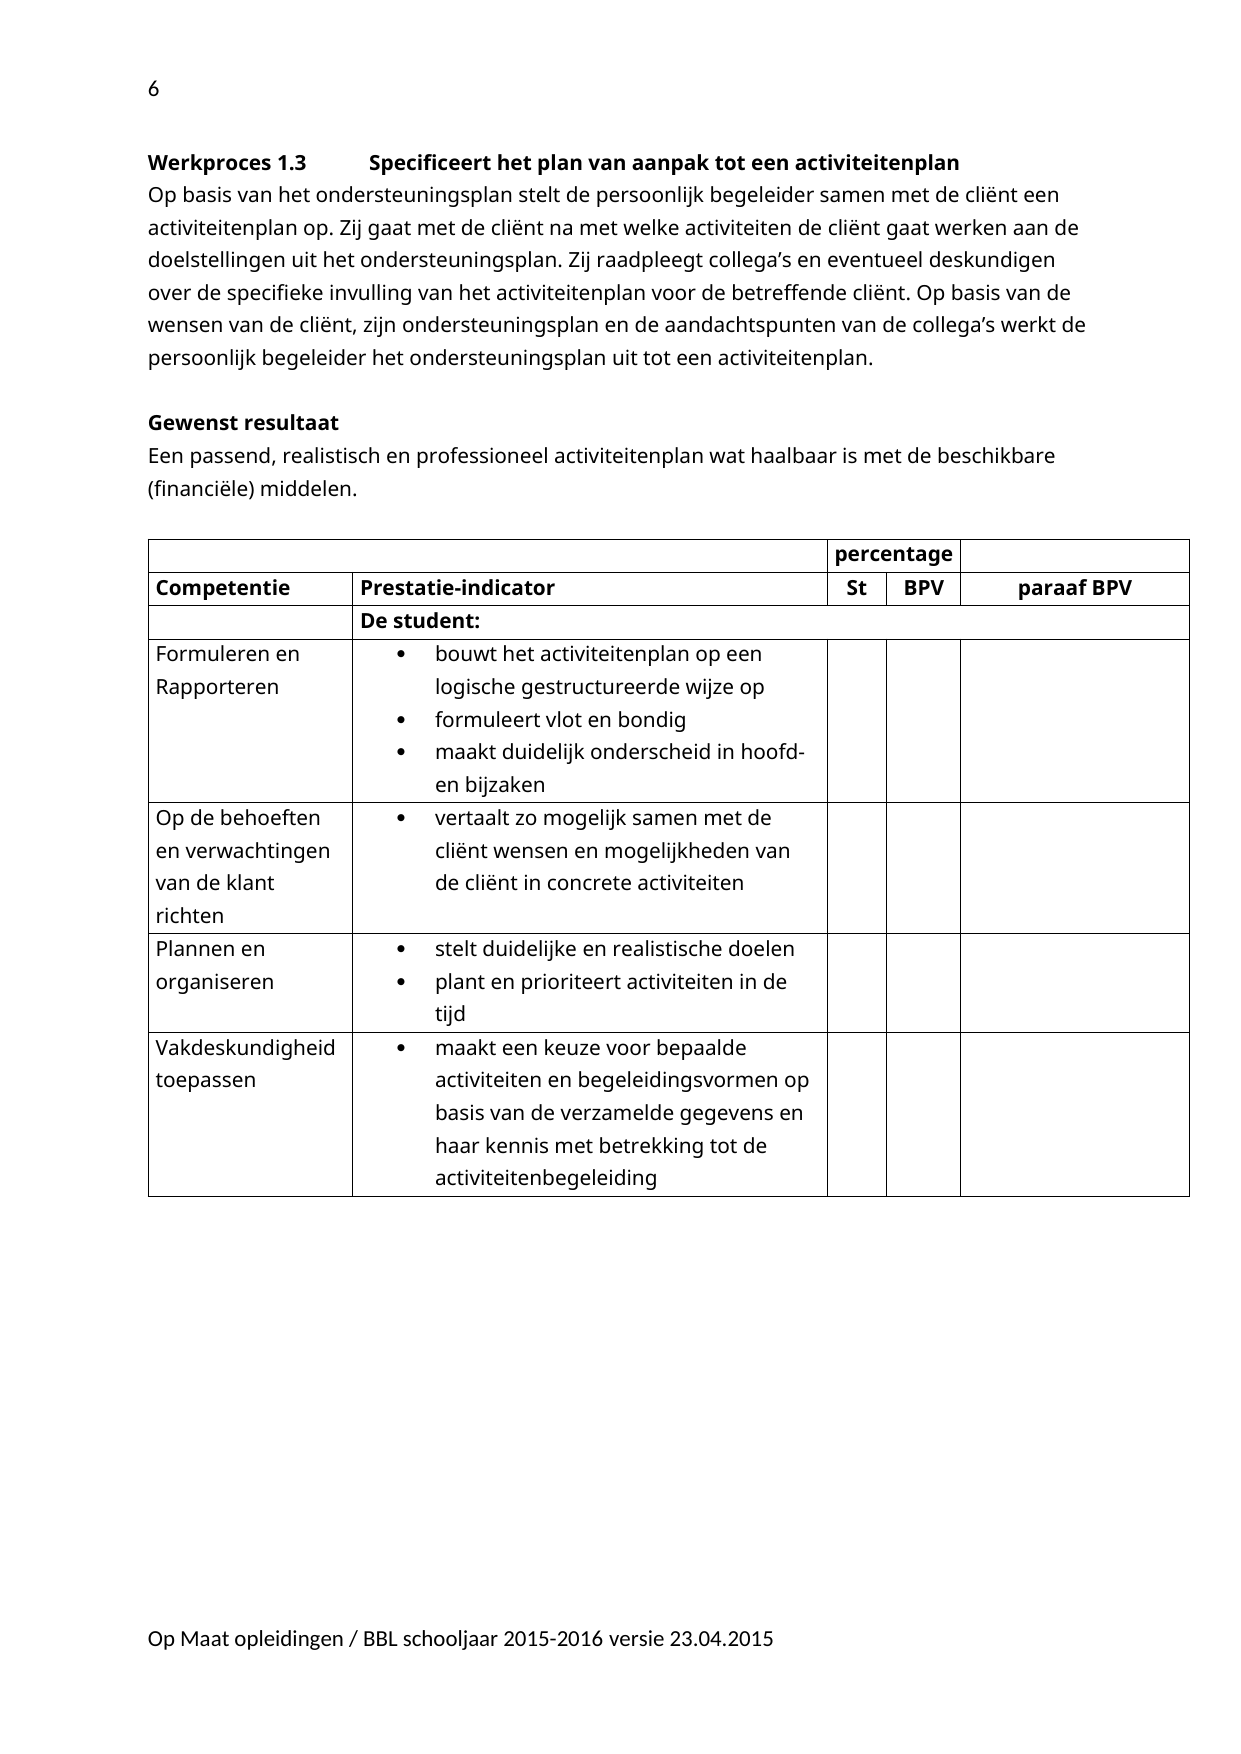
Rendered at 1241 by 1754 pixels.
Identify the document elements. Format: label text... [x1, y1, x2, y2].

table_cell Prestatie-indicator [353, 573, 827, 605]
table_cell Op de behoeften en verwachtingen van de klant richten [149, 803, 352, 933]
table_cell [887, 640, 960, 802]
table_cell [828, 1033, 886, 1196]
table_cell [149, 606, 352, 638]
table_header [961, 540, 1189, 572]
table_cell [828, 640, 886, 802]
table_cell [961, 1033, 1189, 1196]
table_cell [887, 803, 960, 933]
table_cell Formuleren en Rapporteren [149, 640, 352, 802]
table_cell [887, 1033, 960, 1196]
table_cell Competentie [149, 573, 352, 605]
table_cell [961, 803, 1189, 933]
table_cell bouwt het activiteitenplan op een logische gestructureerde wijze op formuleert vlot en bondig maakt duidelijk onderscheid in hoofd- en bijzaken [353, 640, 827, 802]
text Een passend, realistisch en professioneel activiteitenplan wat haalbaar is met de beschikbare (financiële) middelen. [148, 441, 1093, 502]
table_cell maakt een keuze voor bepaalde activiteiten en begeleidingsvormen op basis van de verzamelde gegevens en haar kennis met betrekking tot de activiteitenbegeleiding [353, 1033, 827, 1196]
table_header percentage [828, 540, 960, 572]
table_cell paraaf BPV [961, 573, 1189, 605]
text Op basis van het ondersteuningsplan stelt de persoonlijk begeleider samen met de cliënt een activiteitenplan op. Zij gaat met de cliënt na met welke activiteiten de cliënt gaat werken aan de doelstellingen uit het ondersteuningsplan. Zij raadpleegt collega’s en eventueel deskundigen over de specifieke invulling van het activiteitenplan voor de betreffende cliënt. Op basis van de wensen van de cliënt, zijn ondersteuningsplan en de aandachtspunten van de collega’s werkt de persoonlijk begeleider het ondersteuningsplan uit tot een activiteitenplan. [148, 180, 1093, 372]
table_cell [887, 934, 960, 1032]
table_cell stelt duidelijke en realistische doelen plant en prioriteert activiteiten in de tijd [353, 934, 827, 1032]
table_cell Vakdeskundigheid toepassen [149, 1033, 352, 1196]
text Werkproces 1.3 Specificeert het plan van aanpak tot een activiteitenplan [148, 148, 1093, 176]
table_cell Plannen en organiseren [149, 934, 352, 1032]
text Gewenst resultaat [148, 408, 1093, 437]
table_cell vertaalt zo mogelijk samen met de cliënt wensen en mogelijkheden van de cliënt in concrete activiteiten [353, 803, 827, 933]
table_cell BPV [887, 573, 960, 605]
table_cell [828, 934, 886, 1032]
table_header [149, 540, 827, 572]
table_cell [828, 803, 886, 933]
table_cell St [828, 573, 886, 605]
table_cell [961, 640, 1189, 802]
table_cell De student: [353, 606, 1189, 638]
table_cell [961, 934, 1189, 1032]
